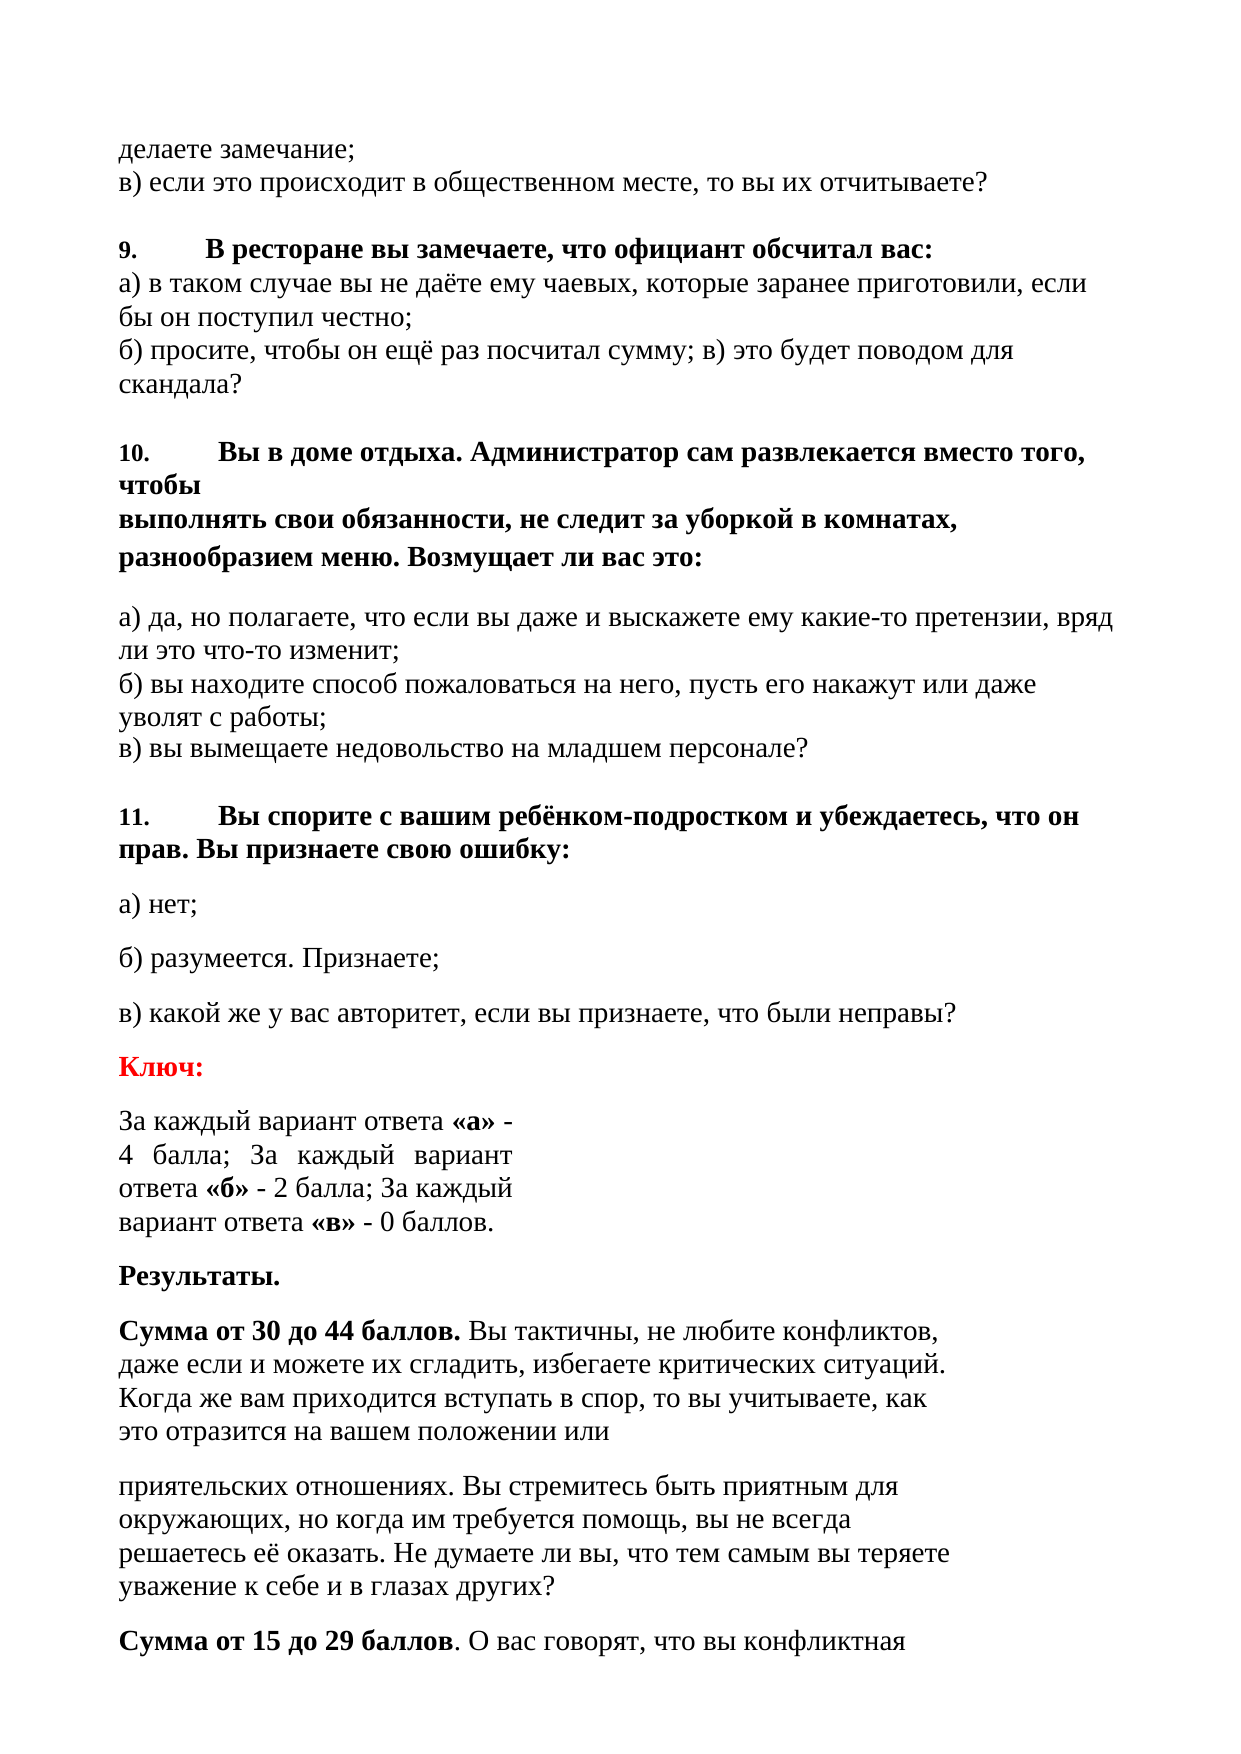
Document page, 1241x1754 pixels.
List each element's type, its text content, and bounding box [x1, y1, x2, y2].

text б) разумеется. Признаете; [118, 940, 1137, 974]
text приятельских отношениях. Вы стремитесь быть приятным для окружающих, но когда им требуется помощь, вы не всегда решаетесь её оказать. Не думаете ли вы, что тем самым вы теряете уважение к себе и в глазах других? [118, 1468, 968, 1602]
text делаете замечание; [118, 131, 1137, 164]
text б) просите, чтобы он ещё раз посчитал сумму; в) это будет поводом для скандала? [118, 332, 1122, 399]
text в) если это происходит в общественном месте, то вы их отчитываете? [118, 164, 1137, 198]
text а) в таком случае вы не даёте ему чаевых, которые заранее приготовили, если бы он поступил честно; [118, 265, 1122, 332]
text в) какой же у вас авторитет, если вы признаете, что были неправы? [118, 995, 1137, 1028]
text Ключ: [118, 1049, 1137, 1083]
text Результаты. [118, 1258, 1137, 1292]
list В ресторане вы замечаете, что официант обсчитал вас: [118, 232, 1137, 265]
text Сумма от 30 до 44 баллов. Вы тактичны, не любите конфликтов, даже если и можете их сгладить, избегаете критических ситуаций. Когда же вам приходится вступать в спор, то вы учитываете, как это отразится на вашем положении или [118, 1313, 967, 1447]
text За каждый вариант ответа «а» - 4 балла; За каждый вариант ответа «б» - 2 балла; За каждый вариант ответа «в» - 0 баллов. [118, 1103, 513, 1238]
text в) вы вымещаете недовольство на младшем персонале? [118, 733, 1122, 763]
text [118, 1623, 949, 1656]
text а) да, но полагаете, что если вы даже и выскажете ему какие-то претензии, вряд ли это что-то изменит; [118, 599, 1122, 666]
list Вы спорите с вашим ребёнком-подростком и убеждаетесь, что он прав. Вы признаете свою ошибку: [118, 798, 1137, 865]
text б) вы находите способ пожаловаться на него, пусть его накажут или даже уволят с работы; [118, 666, 1122, 733]
list Вы в доме отдыха. Администратор сам развлекается вместо того, чтобы [118, 434, 1122, 501]
text а) нет; [118, 886, 1137, 919]
text выполнять свои обязанности, не следит за уборкой в комнатах, разнообразием меню. Возмущает ли вас это: [118, 501, 1122, 573]
